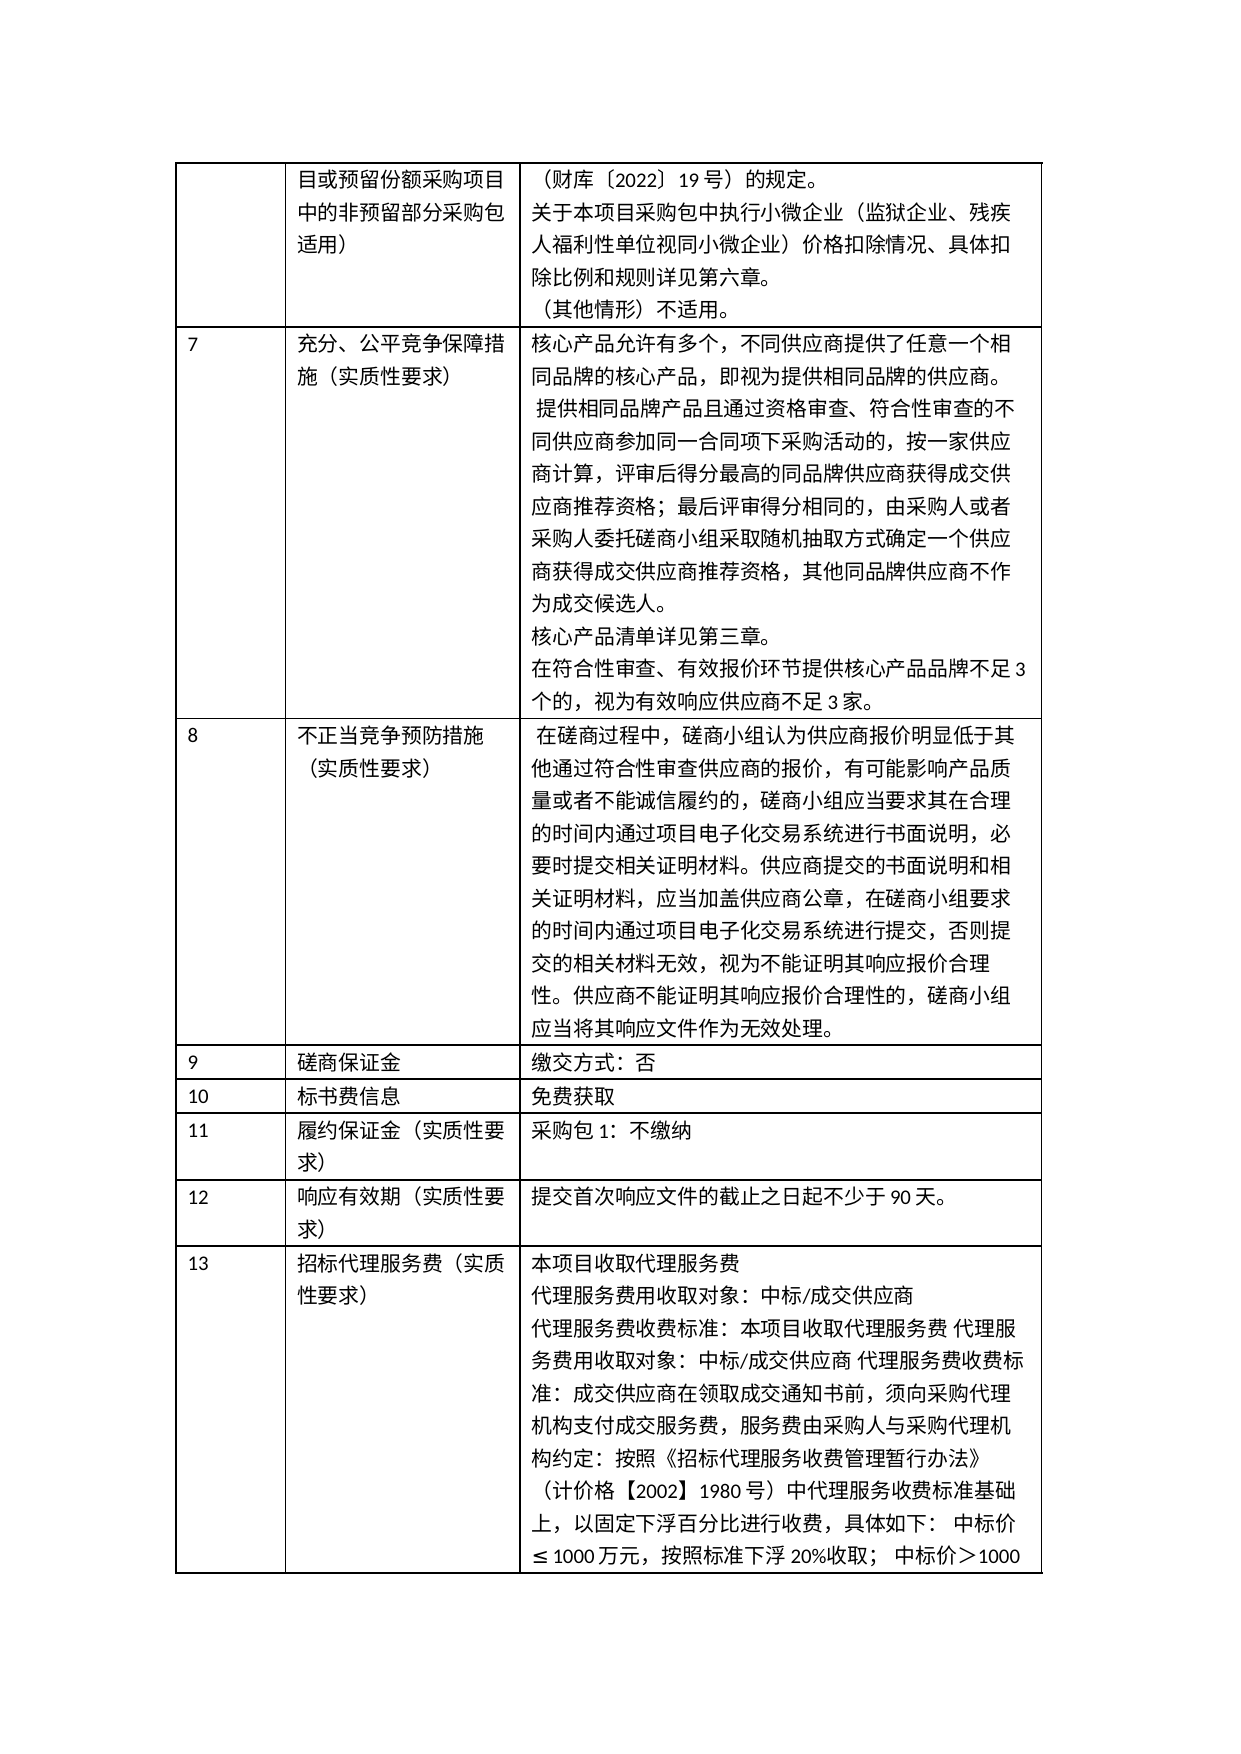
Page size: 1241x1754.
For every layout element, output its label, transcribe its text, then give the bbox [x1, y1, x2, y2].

table_cell 不正当竞争预防措施（实质性要求） [286, 719, 519, 1044]
table_cell 充分、公平竞争保障措施（实质性要求） [286, 328, 519, 718]
table_cell 免费获取 [521, 1080, 1041, 1112]
table_cell 采购包1：不缴纳 [521, 1114, 1041, 1179]
table_cell 履约保证金（实质性要求） [286, 1114, 519, 1179]
table_cell 响应有效期（实质性要求） [286, 1181, 519, 1245]
table_cell 8 [177, 719, 285, 1044]
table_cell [286, 164, 519, 326]
table_cell 11 [177, 1114, 285, 1179]
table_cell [521, 164, 1041, 326]
table_cell 9 [177, 1046, 285, 1078]
table_cell 7 [177, 328, 285, 718]
table_cell 12 [177, 1181, 285, 1245]
table_cell 核心产品允许有多个，不同供应商提供了任意一个相同品牌的核心产品，即视为提供相同品牌的供应商。 提供相同品牌产品且通过资格审查、符合性审查的不同供应商参加同一合同项下采购活动的，按一家供应商计算，评审后得分最高的同品牌供应商获得成交供应商推荐资格；最后评审得分相同的，由采购人或者采购人委托磋商小组采取随机抽取方式确定一个供应商获得成交供应商推荐资格，其他同品牌供应商不作为成交候选人。 核心产品清单详见第三章。 在符合性审查、有效报价环节提供核心产品品牌不足3个的，视为有效响应供应商不足3家。 [521, 328, 1041, 718]
table_cell 在磋商过程中，磋商小组认为供应商报价明显低于其他通过符合性审查供应商的报价，有可能影响产品质量或者不能诚信履约的，磋商小组应当要求其在合理的时间内通过项目电子化交易系统进行书面说明，必要时提交相关证明材料。供应商提交的书面说明和相关证明材料，应当加盖供应商公章，在磋商小组要求的时间内通过项目电子化交易系统进行提交，否则提交的相关材料无效，视为不能证明其响应报价合理性。供应商不能证明其响应报价合理性的，磋商小组应当将其响应文件作为无效处理。 [521, 719, 1041, 1044]
table_cell 磋商保证金 [286, 1046, 519, 1078]
table_cell 招标代理服务费（实质性要求） [286, 1247, 519, 1572]
table_cell 提交首次响应文件的截止之日起不少于90天。 [521, 1181, 1041, 1245]
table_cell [521, 1247, 1041, 1572]
table_cell 标书费信息 [286, 1080, 519, 1112]
table_cell 缴交方式：否 [521, 1046, 1041, 1078]
table_cell 13 [177, 1247, 285, 1572]
table_cell 6 [177, 164, 285, 326]
table_cell 10 [177, 1080, 285, 1112]
